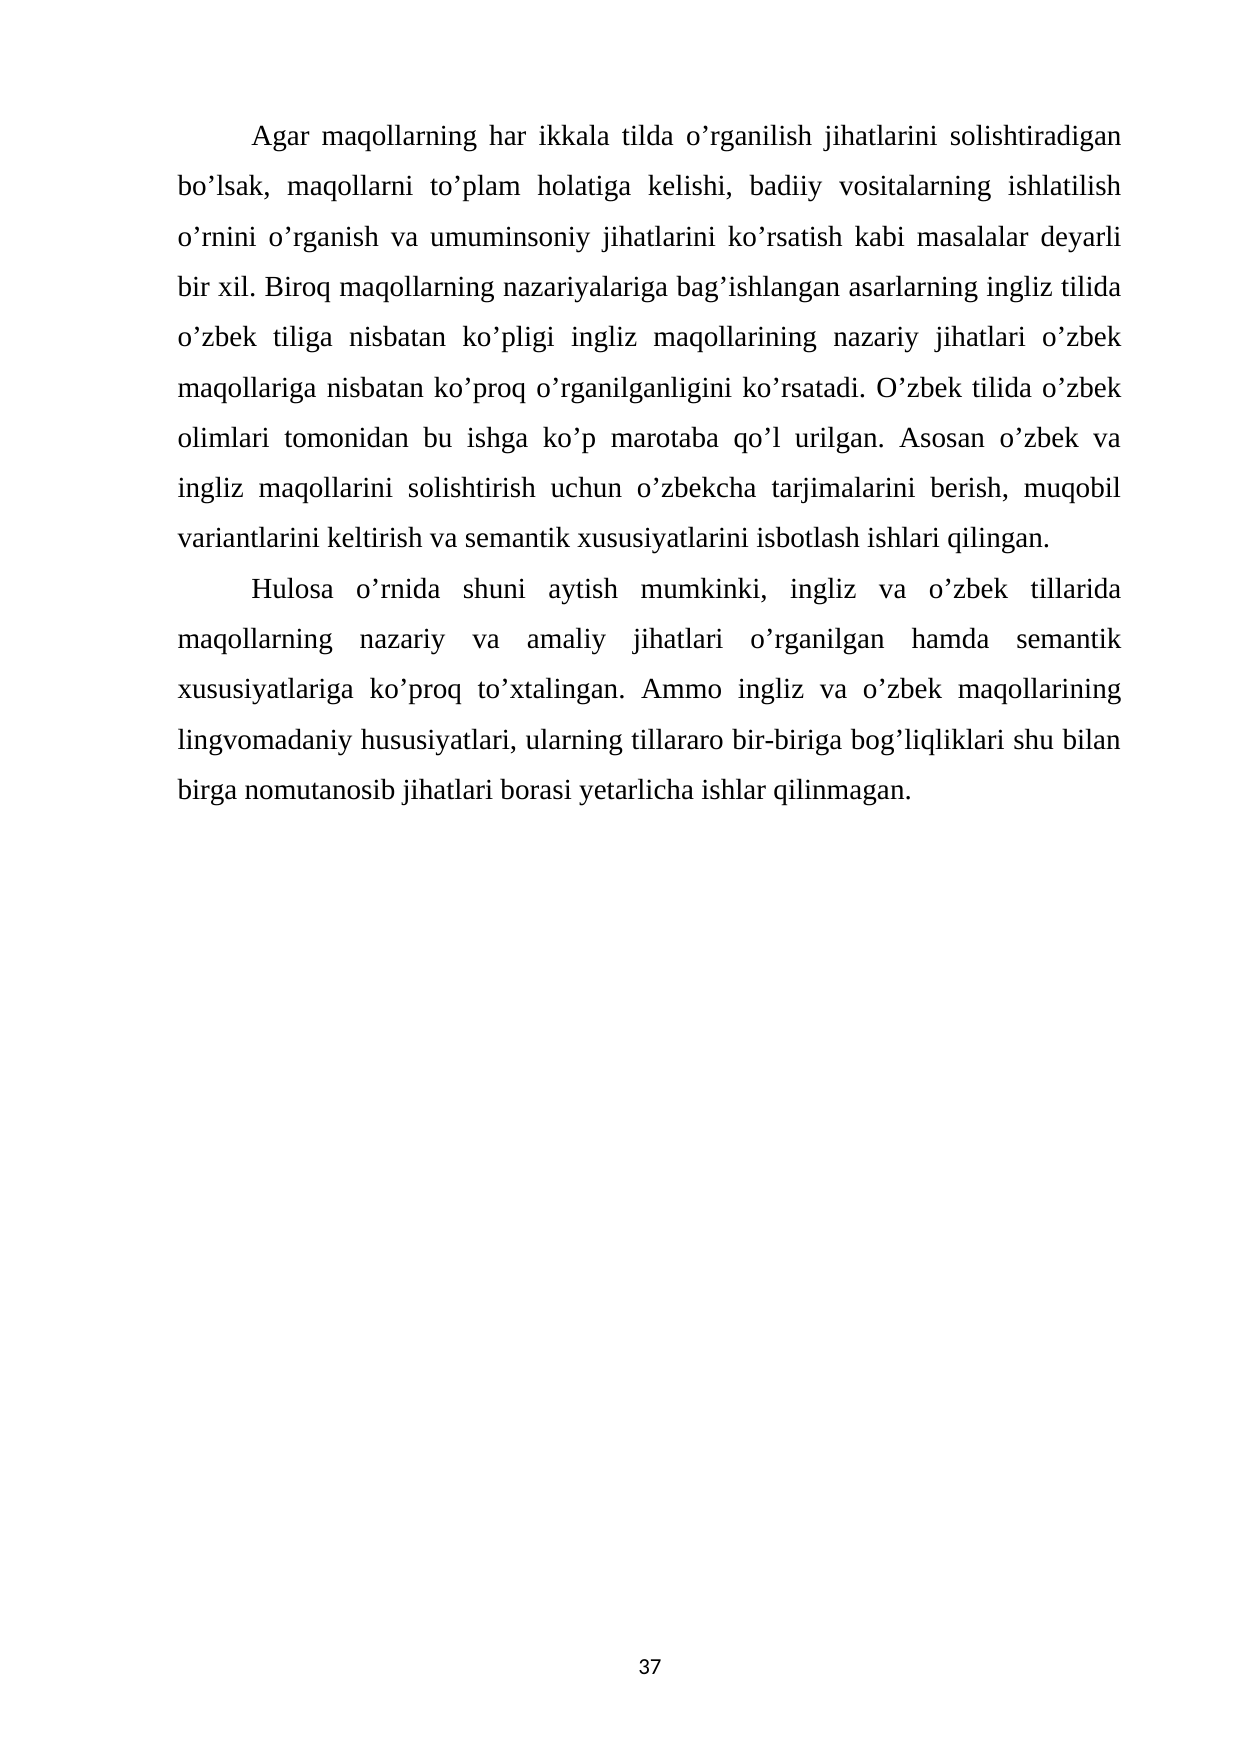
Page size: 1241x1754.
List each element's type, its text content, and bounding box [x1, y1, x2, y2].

text Agar maqollarning har ikkala tilda o’rganilish jihatlarini solishtiradigan bo’lsak, maqollarni to’plam holatiga kelishi, badiiy vositalarning ishlatilish o’rnini o’rganish va umuminsoniy jihatlarini ko’rsatish kabi masalalar deyarli bir xil. Biroq maqollarning nazariyalariga bag’ishlangan asarlarning ingliz tilida o’zbek tiliga nisbatan ko’pligi ingliz maqollarining nazariy jihatlari o’zbek maqollariga nisbatan ko’proq o’rganilganligini ko’rsatadi. O’zbek tilida o’zbek olimlari tomonidan bu ishga ko’p marotaba qo’l urilgan. Asosan o’zbek va ingliz maqollarini solishtirish uchun o’zbekcha tarjimalarini berish, muqobil variantlarini keltirish va semantik xususiyatlarini isbotlash ishlari qilingan. [177, 118, 1122, 554]
text Hulosa o’rnida shuni aytish mumkinki, ingliz va o’zbek tillarida maqollarning nazariy va amaliy jihatlari o’rganilgan hamda semantik xususiyatlariga ko’proq to’xtalingan. Ammo ingliz va o’zbek maqollarining lingvomadaniy hususiyatlari, ularning tillararo bir-biriga bog’liqliklari shu bilan birga nomutanosib jihatlari borasi yetarlicha ishlar qilinmagan. [177, 571, 1122, 806]
